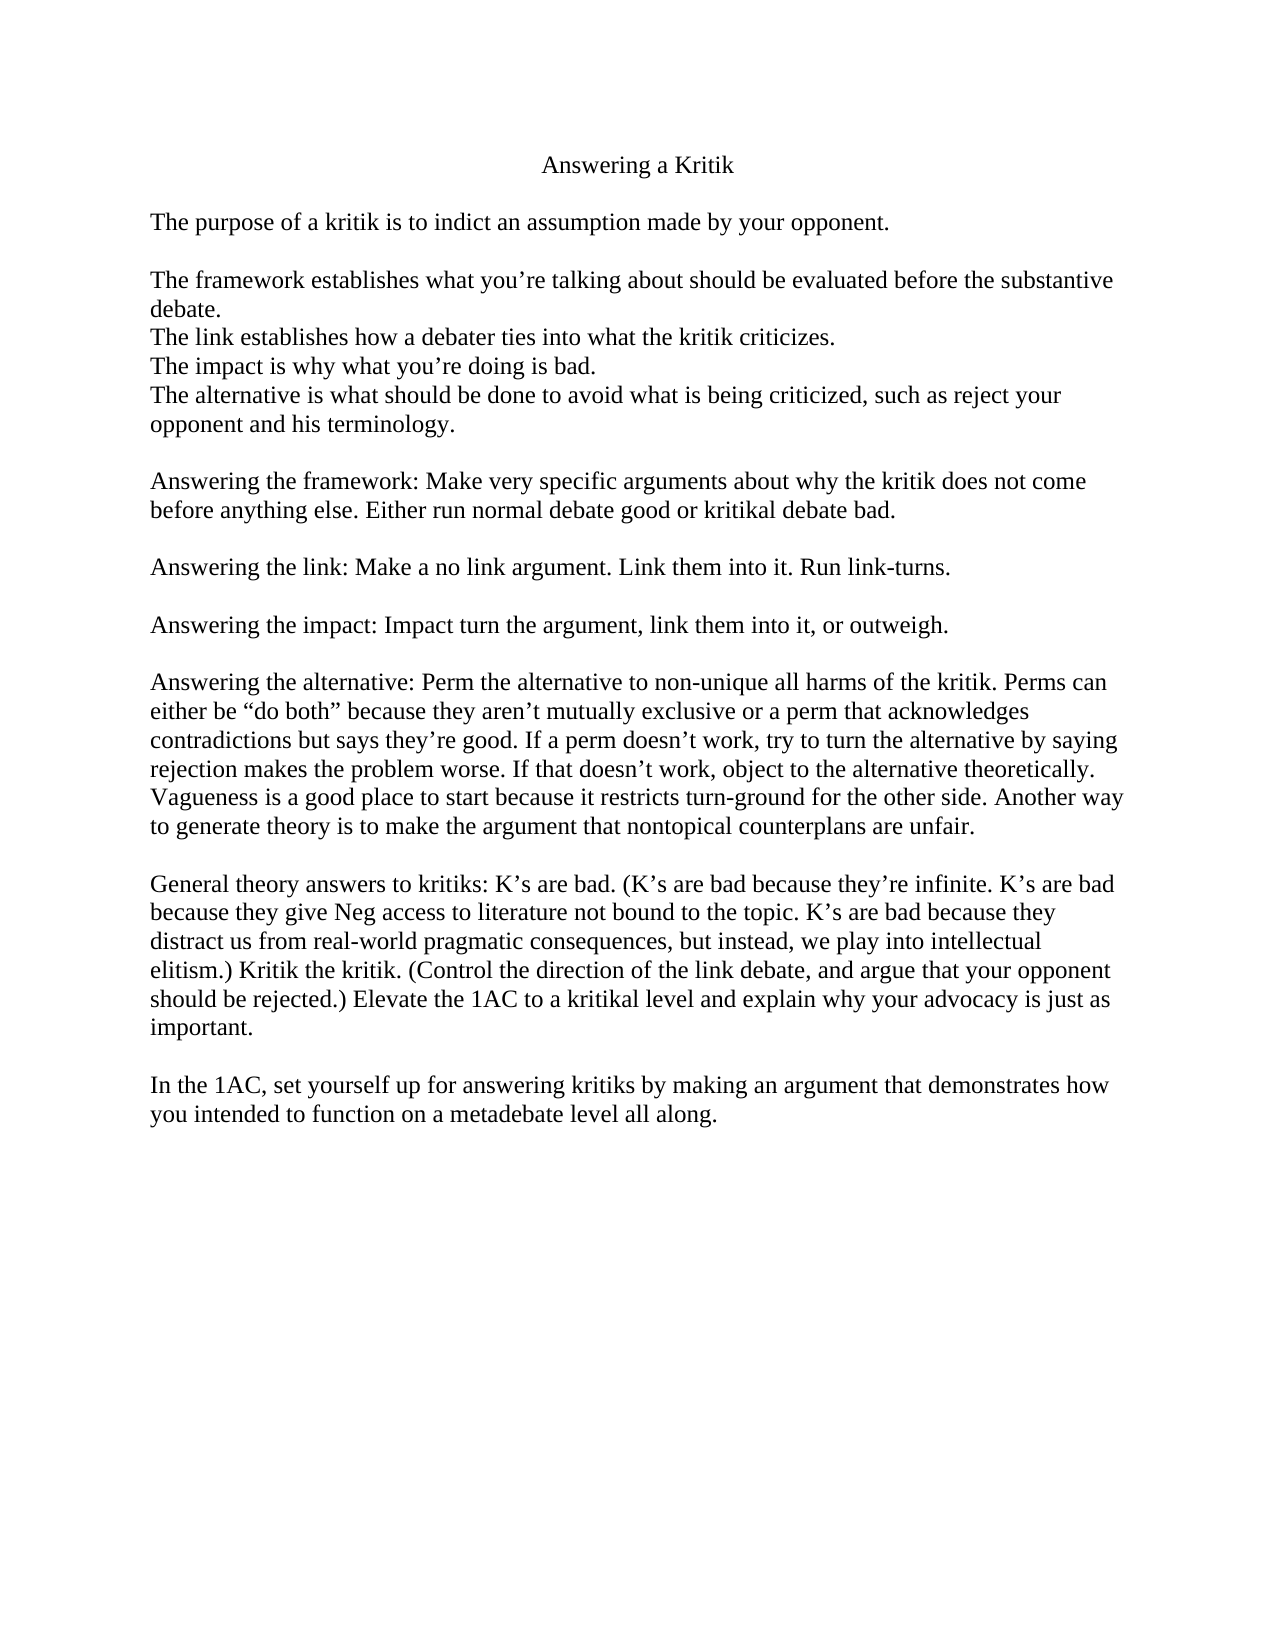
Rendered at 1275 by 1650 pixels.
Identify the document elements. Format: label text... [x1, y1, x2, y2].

text General theory answers to kritiks: K’s are bad. (K’s are bad because they’re infinite. K’s are bad because they give Neg access to literature not bound to the topic. K’s are bad because they distract us from real-world pragmatic consequences, but instead, we play into intellectual elitism.) Kritik the kritik. (Control the direction of the link debate, and argue that your opponent should be rejected.) Elevate the 1AC to a kritikal level and explain why your advocacy is just as important. [150, 869, 1125, 1041]
text Answering the impact: Impact turn the argument, link them into it, or outweigh. [150, 610, 1125, 639]
text Answering the framework: Make very specific arguments about why the kritik does not come before anything else. Either run normal debate good or kritikal debate bad. [150, 466, 1125, 524]
text The link establishes how a debater ties into what the kritik criticizes. [150, 322, 1125, 351]
text The alternative is what should be done to avoid what is being criticized, such as reject your opponent and his terminology. [150, 380, 1125, 437]
text Answering the alternative: Perm the alternative to non-unique all harms of the kritik. Perms can either be “do both” because they aren’t mutually exclusive or a perm that acknowledges contradictions but says they’re good. If a perm doesn’t work, try to turn the alternative by saying rejection makes the problem worse. If that doesn’t work, object to the alternative theoretically. Vagueness is a good place to start because it restricts turn-ground for the other side. Another way to generate theory is to make the argument that nontopical counterplans are unfair. [150, 667, 1125, 840]
text The impact is why what you’re doing is bad. [150, 351, 1125, 380]
text In the 1AC, set yourself up for answering kritiks by making an argument that demonstrates how you intended to function on a metadebate level all along. [150, 1070, 1125, 1127]
text The purpose of a kritik is to indict an assumption made by your opponent. [150, 207, 1125, 236]
text Answering a Kritik [150, 150, 1125, 179]
text Answering the link: Make a no link argument. Link them into it. Run link-turns. [150, 552, 1125, 581]
text The framework establishes what you’re talking about should be evaluated before the substantive debate. [150, 265, 1125, 322]
